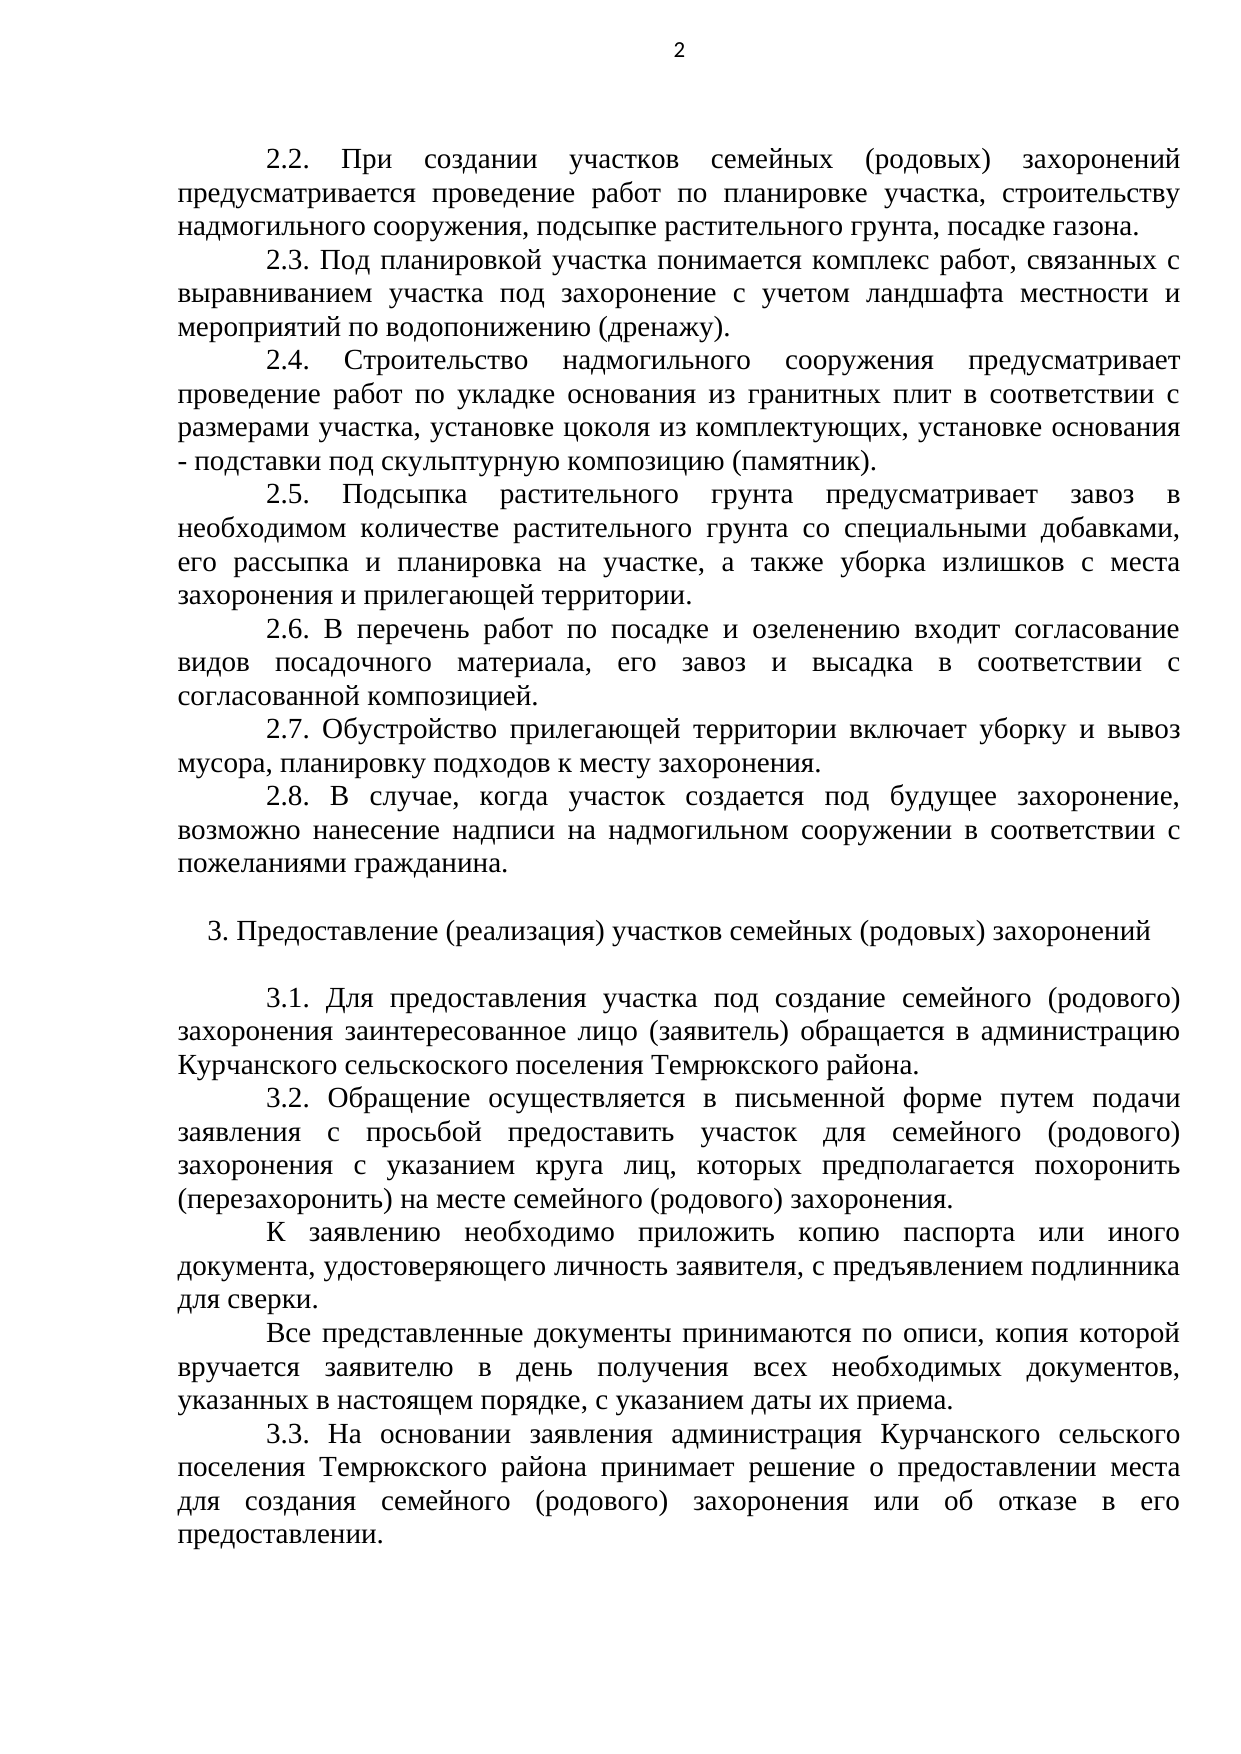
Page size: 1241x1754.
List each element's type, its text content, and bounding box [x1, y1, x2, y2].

text 2.7. Обустройство прилегающей территории включает уборку и вывоз мусора, планировку подходов к месту захоронения. [177, 711, 1181, 778]
text 2.5. Подсыпка растительного грунта предусматривает завоз в необходимом количестве растительного грунта со специальными добавками, его рассыпка и планировка на участке, а также уборка излишков с места захоронения и прилегающей территории. [177, 477, 1181, 611]
text 2.6. В перечень работ по посадке и озеленению входит согласование видов посадочного материала, его завоз и высадка в соответствии с согласованной композицией. [177, 611, 1181, 711]
text К заявлению необходимо приложить копию паспорта или иного документа, удостоверяющего личность заявителя, с предъявлением подлинника для сверки. [177, 1214, 1181, 1315]
text 3.3. На основании заявления администрация Курчанского сельского поселения Темрюкского района принимает решение о предоставлении места для создания семейного (родового) захоронения или об отказе в его предоставлении. [177, 1416, 1181, 1550]
text 2.4. Строительство надмогильного сооружения предусматривает проведение работ по укладке основания из гранитных плит в соответствии с размерами участка, установке цоколя из комплектующих, установке основания - подставки под скульптурную композицию (памятник). [177, 342, 1181, 477]
text 2.3. Под планировкой участка понимается комплекс работ, связанных с выравниванием участка под захоронение с учетом ландшафта местности и мероприятий по водопонижению (дренажу). [177, 242, 1181, 342]
text 2.8. В случае, когда участок создается под будущее захоронение, возможно нанесение надписи на надмогильном сооружении в соответствии с пожеланиями гражданина. [177, 778, 1181, 879]
text 3. Предоставление (реализация) участков семейных (родовых) захоронений [177, 913, 1181, 946]
text 2.2. При создании участков семейных (родовых) захоронений предусматривается проведение работ по планировке участка, строительству надмогильного сооружения, подсыпке растительного грунта, посадке газона. [177, 141, 1181, 242]
text 3.2. Обращение осуществляется в письменной форме путем подачи заявления с просьбой предоставить участок для семейного (родового) захоронения с указанием круга лиц, которых предполагается похоронить (перезахоронить) на месте семейного (родового) захоронения. [177, 1080, 1181, 1214]
text Все представленные документы принимаются по описи, копия которой вручается заявителю в день получения всех необходимых документов, указанных в настоящем порядке, с указанием даты их приема. [177, 1315, 1181, 1416]
text 3.1. Для предоставления участка под создание семейного (родового) захоронения заинтересованное лицо (заявитель) обращается в администрацию Курчанского сельскоского поселения Темрюкского района. [177, 980, 1181, 1080]
